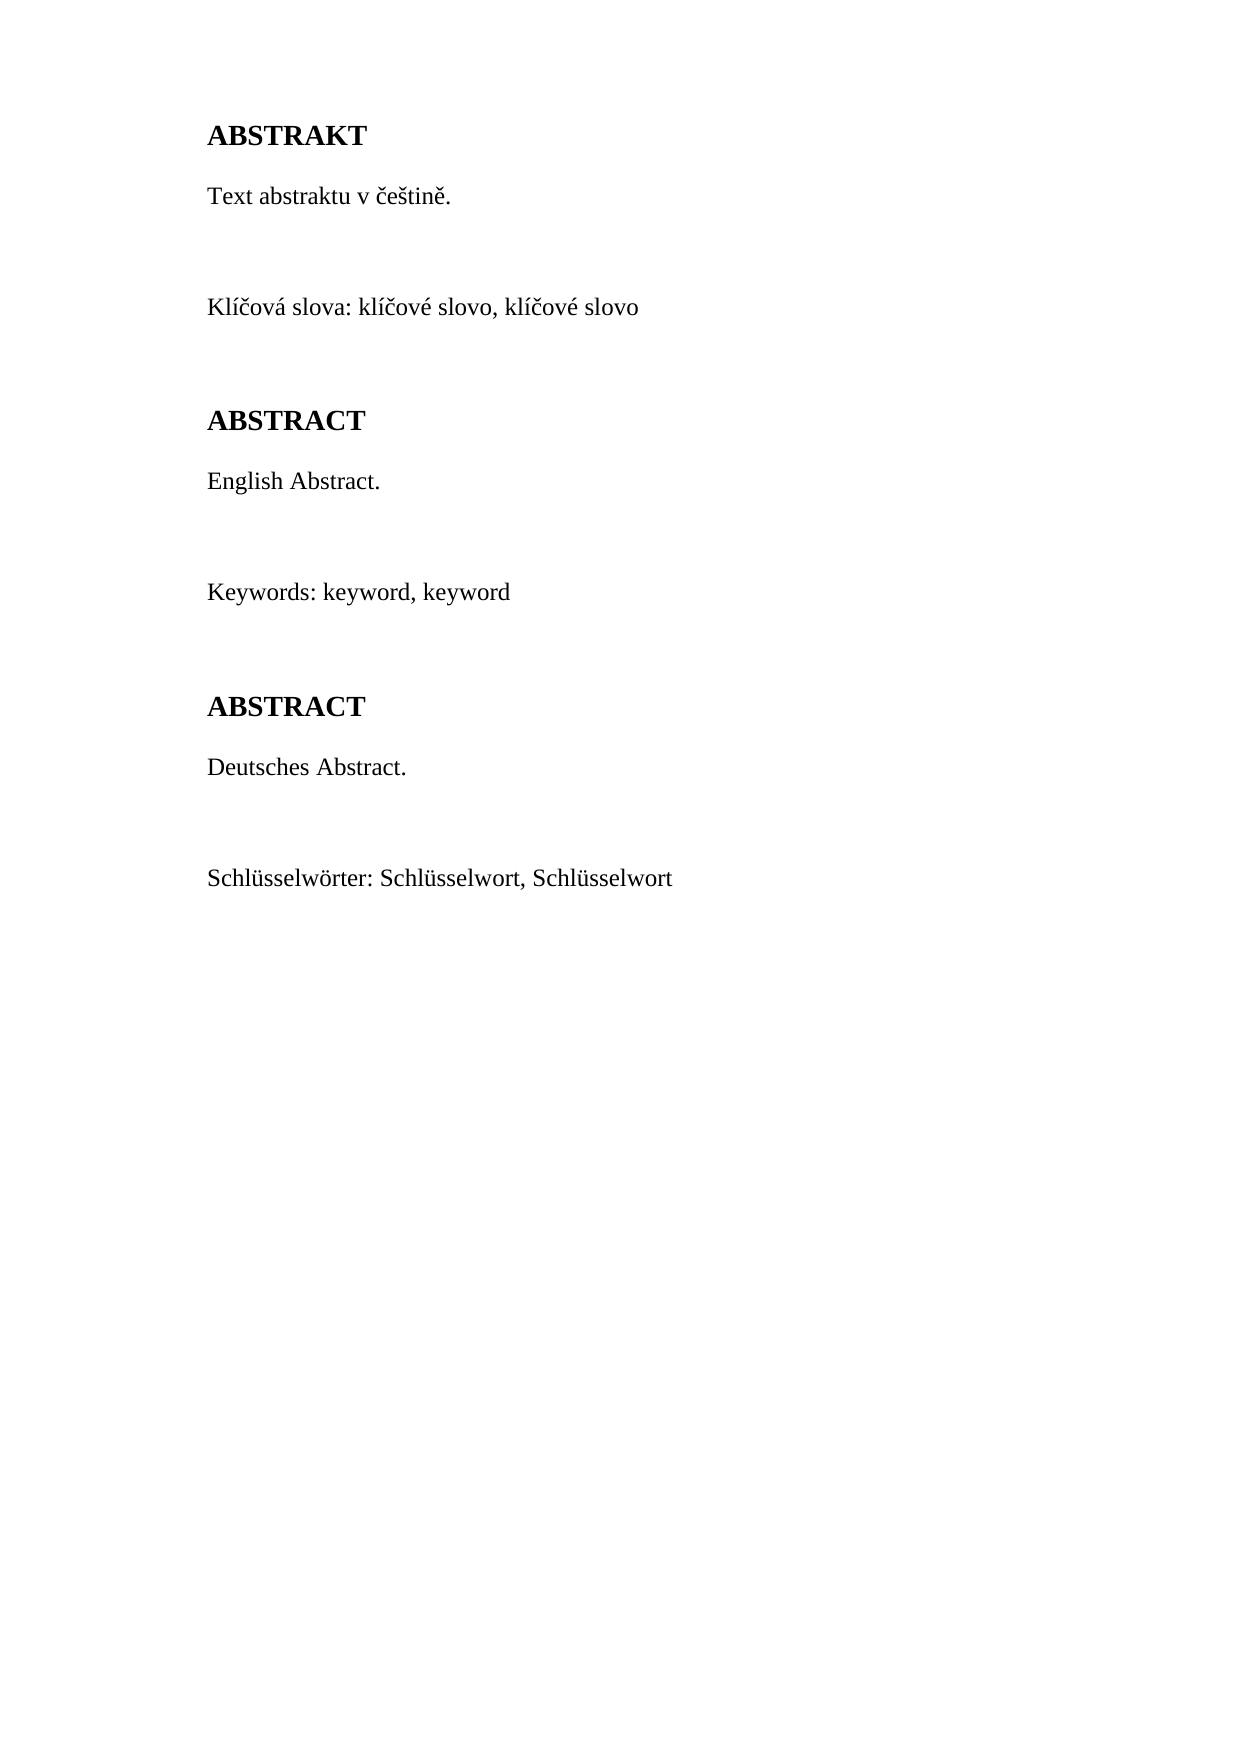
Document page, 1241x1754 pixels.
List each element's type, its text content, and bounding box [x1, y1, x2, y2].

text English Abstract. [207, 466, 1122, 495]
text ABSTRAKT [207, 118, 1122, 152]
text Schlüsselwörter: Schlüsselwort, Schlüsselwort [207, 863, 1122, 892]
text Deutsches Abstract. [207, 752, 1122, 780]
text ABSTRACT [207, 403, 1122, 437]
text ABSTRACT [207, 689, 1122, 722]
text Keywords: keyword, keyword [207, 577, 1122, 606]
text Klíčová slova: klíčové slovo, klíčové slovo [207, 292, 1122, 321]
text Text abstraktu v češtině. [207, 181, 1122, 210]
